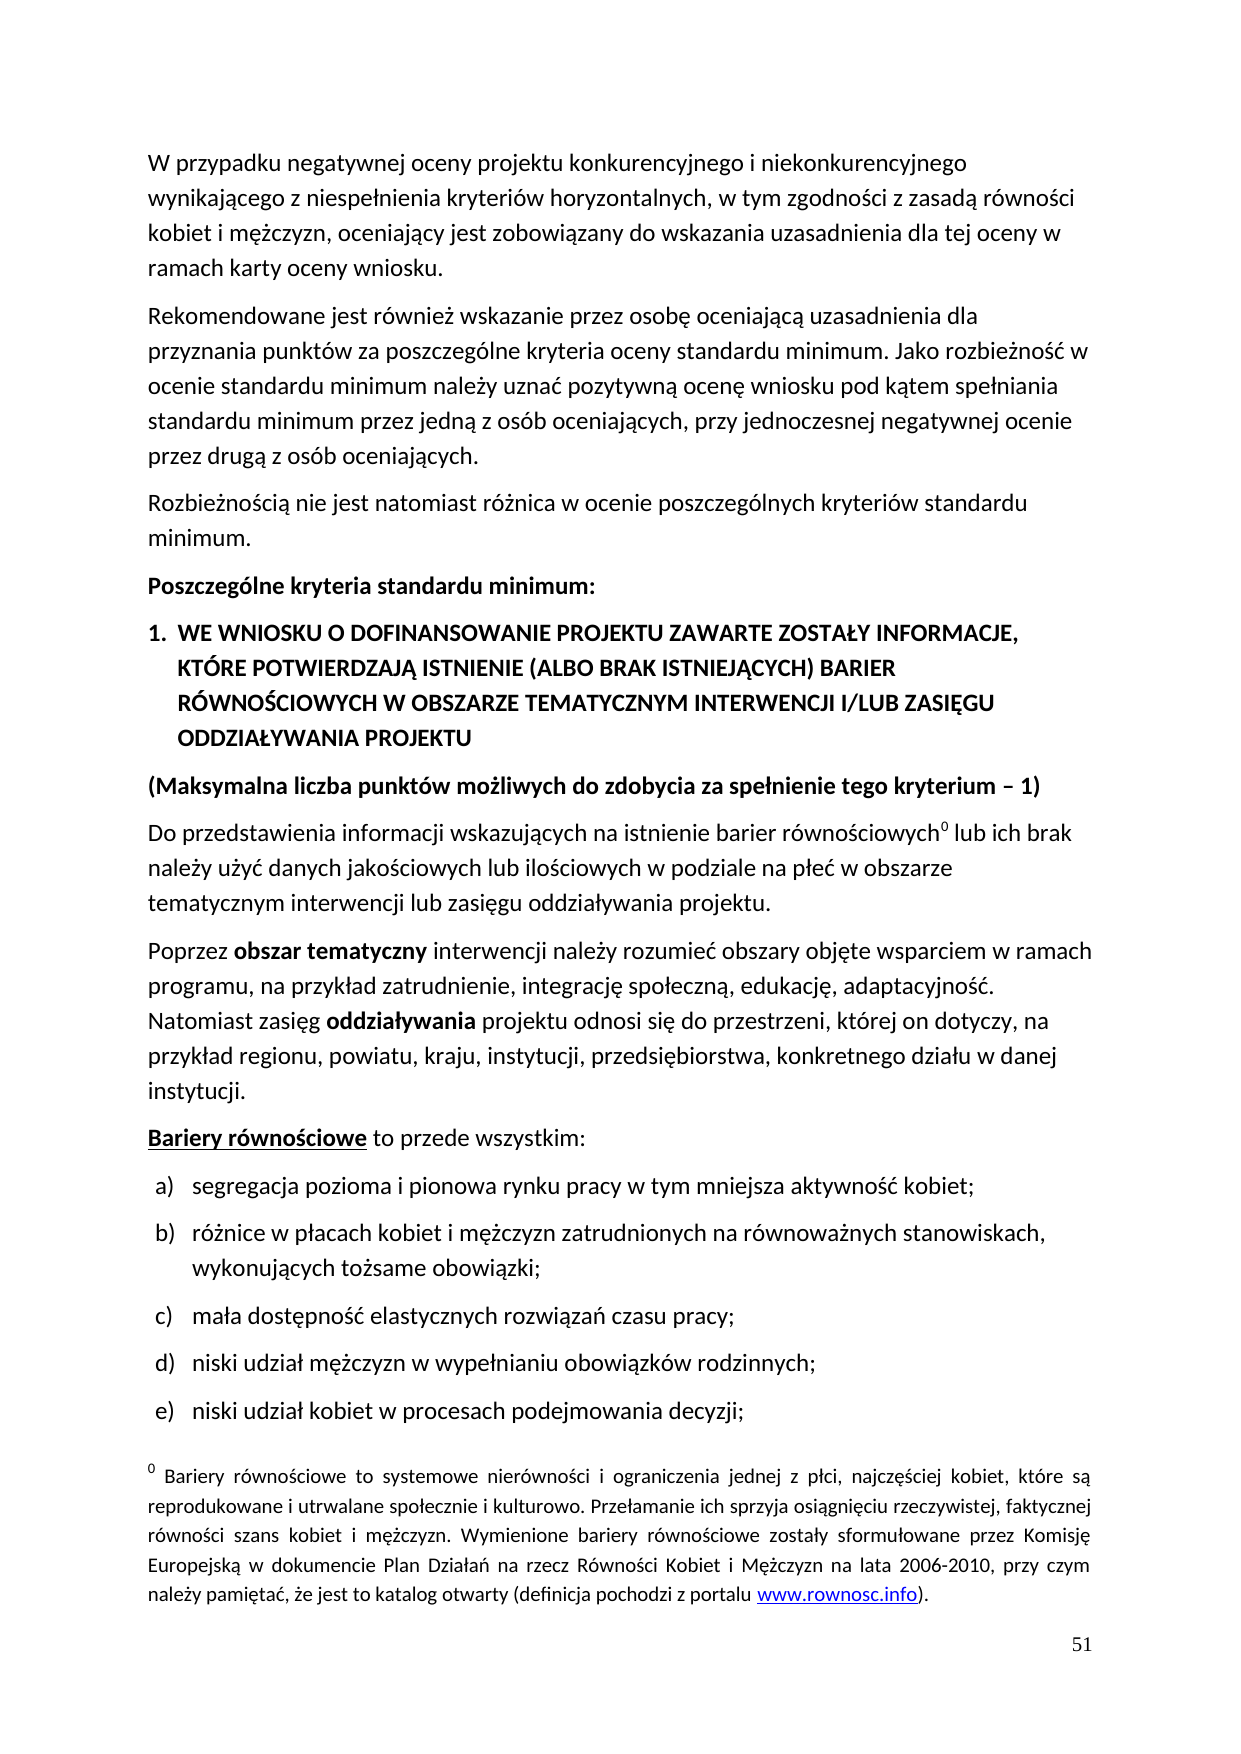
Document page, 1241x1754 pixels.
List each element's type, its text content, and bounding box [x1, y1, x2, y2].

text Do przedstawienia informacji wskazujących na istnienie barier równościowych lub ich brak należy użyć danych jakościowych lub ilościowych w podziale na płeć w obszarze tematycznym interwencji lub zasięgu oddziaływania projektu. [148, 818, 1093, 918]
list różnice w płacach kobiet i mężczyzn zatrudnionych na równoważnych stanowiskach, wykonujących tożsame obowiązki; [155, 1218, 1093, 1283]
list niski udział mężczyzn w wypełnianiu obowiązków rodzinnych; [155, 1348, 1093, 1378]
text Rozbieżnością nie jest natomiast różnica w ocenie poszczególnych kryteriów standardu minimum. [148, 488, 1093, 553]
text Bariery równościowe to przede wszystkim: [148, 1123, 1093, 1153]
text W przypadku negatywnej oceny projektu konkurencyjnego i niekonkurencyjnego wynikającego z niespełnienia kryteriów horyzontalnych, w tym zgodności z zasadą równości kobiet i mężczyzn, oceniający jest zobowiązany do wskazania uzasadnienia dla tej oceny w ramach karty oceny wniosku. [148, 148, 1093, 283]
text (Maksymalna liczba punktów możliwych do zdobycia za spełnienie tego kryterium – 1) [148, 770, 1093, 801]
list mała dostępność elastycznych rozwiązań czasu pracy; [155, 1300, 1093, 1331]
list segregacja pozioma i pionowa rynku pracy w tym mniejsza aktywność kobiet; [155, 1170, 1093, 1201]
text Rekomendowane jest również wskazanie przez osobę oceniającą uzasadnienia dla przyznania punktów za poszczególne kryteria oceny standardu minimum. Jako rozbieżność w ocenie standardu minimum należy uznać pozytywną ocenę wniosku pod kątem spełniania standardu minimum przez jedną z osób oceniających, przy jednoczesnej negatywnej ocenie przez drugą z osób oceniających. [148, 300, 1093, 471]
list WE WNIOSKU O DOFINANSOWANIE PROJEKTU ZAWARTE ZOSTAŁY INFORMACJE, KTÓRE POTWIERDZAJĄ ISTNIENIE (ALBO BRAK ISTNIEJĄCYCH) BARIER RÓWNOŚCIOWYCH W OBSZARZE TEMATYCZNYM INTERWENCJI I/LUB ZASIĘGU ODDZIAŁYWANIA PROJEKTU [148, 618, 1093, 753]
text Poprzez obszar tematyczny interwencji należy rozumieć obszary objęte wsparciem w ramach programu, na przykład zatrudnienie, integrację społeczną, edukację, adaptacyjność. Natomiast zasięg oddziaływania projektu odnosi się do przestrzeni, której on dotyczy, na przykład regionu, powiatu, kraju, instytucji, przedsiębiorstwa, konkretnego działu w danej instytucji. [148, 935, 1093, 1106]
text Poszczególne kryteria standardu minimum: [148, 570, 1093, 601]
list niski udział kobiet w procesach podejmowania decyzji; [155, 1395, 1093, 1426]
